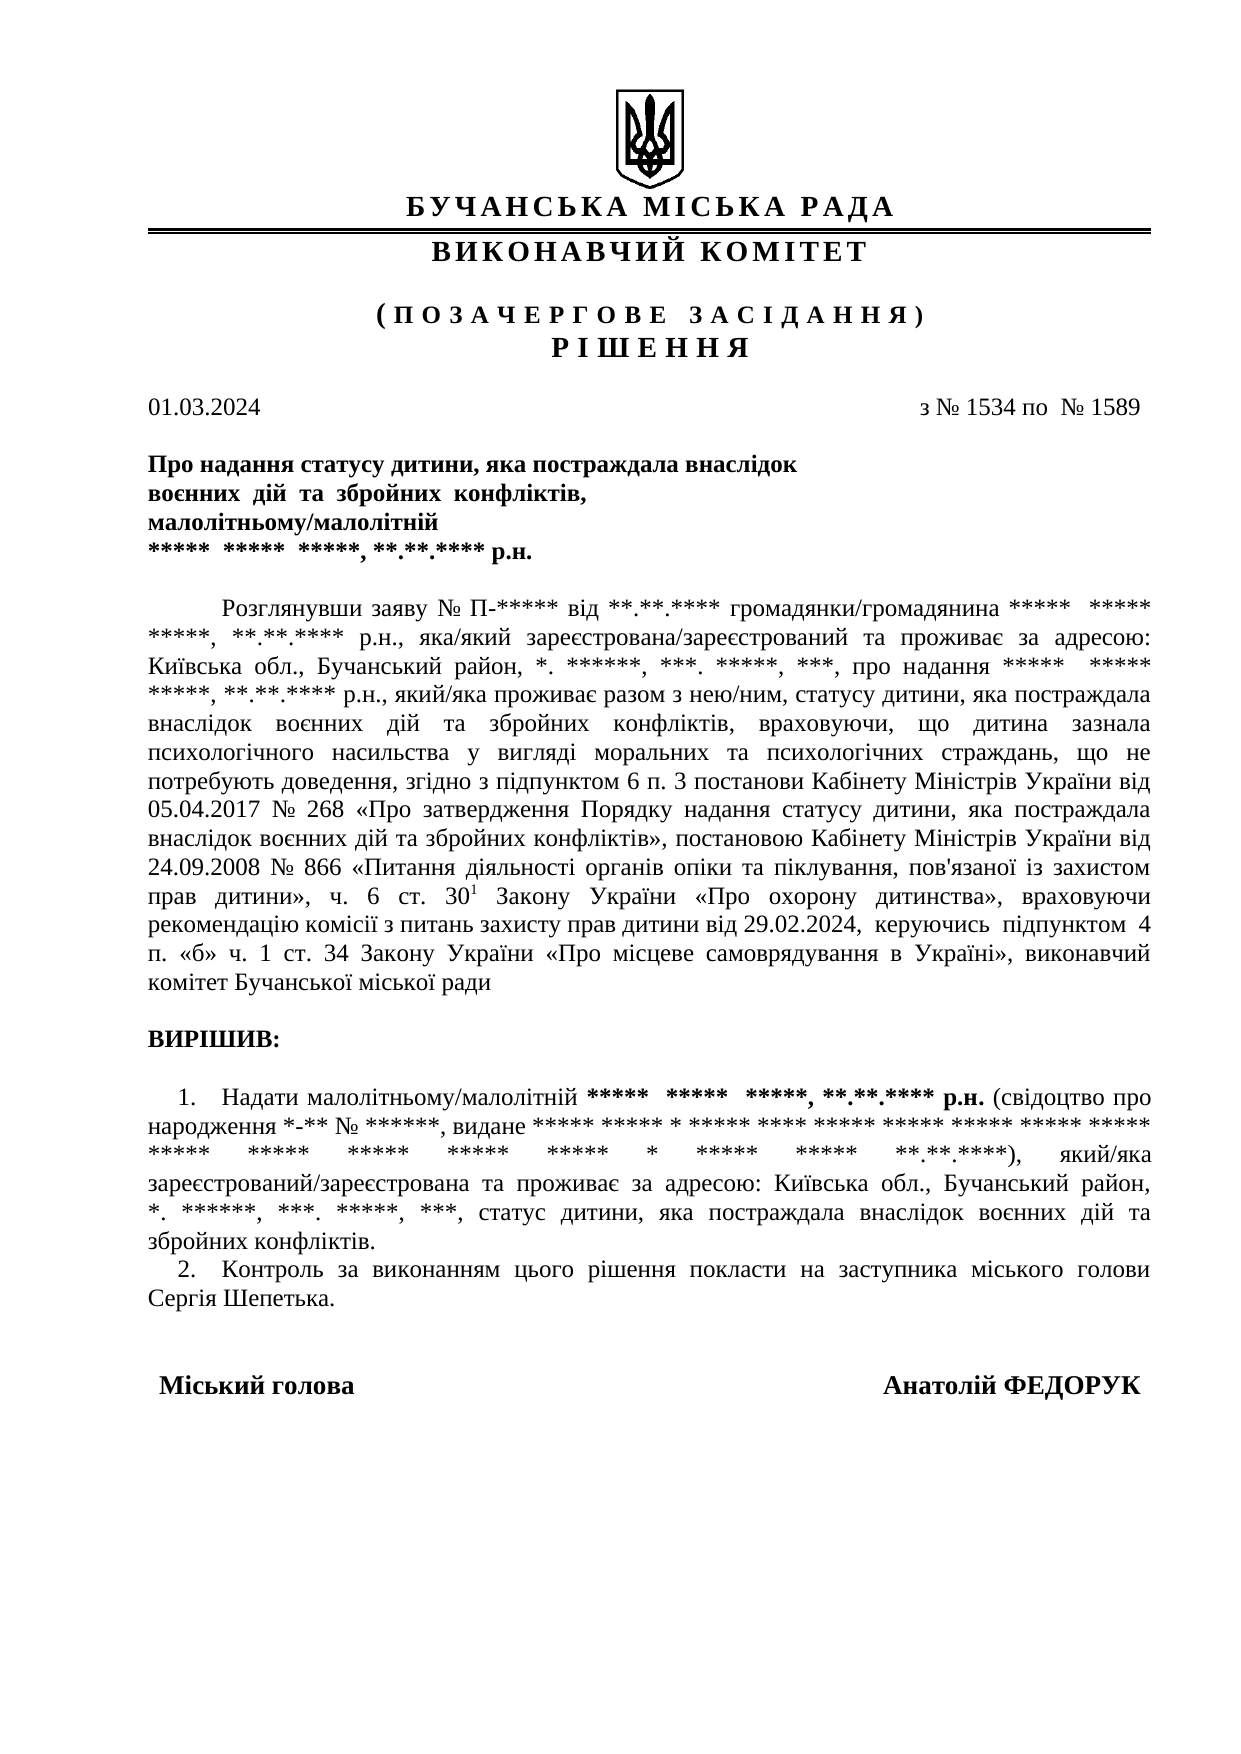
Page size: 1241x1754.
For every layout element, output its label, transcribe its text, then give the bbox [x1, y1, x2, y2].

picture [614, 88, 685, 189]
table_header Міський голова [148, 1370, 649, 1401]
text (ПОЗАЧЕРГОВЕ ЗАСІДАННЯ) [148, 296, 1152, 330]
text Про надання статусу дитини, яка постраждала внаслідок воєнних дій та збройних конфліктів, малолітньому/малолітній [148, 449, 812, 536]
table_header Анатолій ФЕДОРУК [649, 1370, 1152, 1401]
table_header 01.03.2024 [148, 392, 650, 421]
text ***** ***** *****, **.**.**** р.н. [148, 536, 812, 564]
table_header з № 1534 по № 1589 [650, 392, 1152, 421]
text Розглянувши заяву № П-***** від **.**.**** громадянки/громадянина ***** ***** *****, **.**.**** р.н., яка/який зареєстрована/зареєстрований та проживає за адресою: Київська обл., Бучанський район, *. ******, ***. *****, ***, про надання ***** ***** *****, **.**.**** р.н., який/яка проживає разом з нею/ним, статусу дитини, яка постраждала внаслідок воєнних дій та збройних конфліктів, враховуючи, що дитина зазнала психологічного насильства у вигляді моральних та психологічних страждань, що не потребують доведення, згідно з підпунктом 6 п. 3 постанови Кабінету Міністрів України від 05.04.2017 № 268 «Про затвердження Порядку надання статусу дитини, яка постраждала внаслідок воєнних дій та збройних конфліктів», постановою Кабінету Міністрів України від 24.09.2008 № 866 «Питання діяльності органів опіки та піклування, пов'язаної із захистом прав дитини», ч. 6 ст. 301 Закону України «Про охорону дитинства», враховуючи рекомендацію комісії з питань захисту прав дитини від 29.02.2024, керуючись підпунктом 4 п. «б» ч. 1 ст. 34 Закону України «Про місцеве самоврядування в Україні», виконавчий комітет Бучанської міської ради [148, 593, 1152, 996]
text РІШЕННЯ [148, 330, 1152, 363]
list Контроль за виконанням цього рішення покласти на заступника міського голови Сергія Шепетька. [148, 1254, 1152, 1312]
table_header ВИКОНАВЧИЙ КОМІТЕТ [148, 234, 1151, 296]
list Надати малолітньому/малолітній ***** ***** *****, **.**.**** р.н. (свідоцтво про народження *-** № ******, видане ***** ***** * ***** **** ***** ***** ***** ***** ***** ***** ***** ***** ***** ***** * ***** ***** **.**.****), який/яка зареєстрований/зареєстрована та проживає за адресою: Київська обл., Бучанський район, *. ******, ***. *****, ***, статус дитини, яка постраждала внаслідок воєнних дій та збройних конфліктів. [148, 1082, 1152, 1254]
text БУЧАНСЬКА МІСЬКА РАДА [148, 189, 1152, 223]
text ВИРІШИВ: [148, 1024, 1152, 1053]
